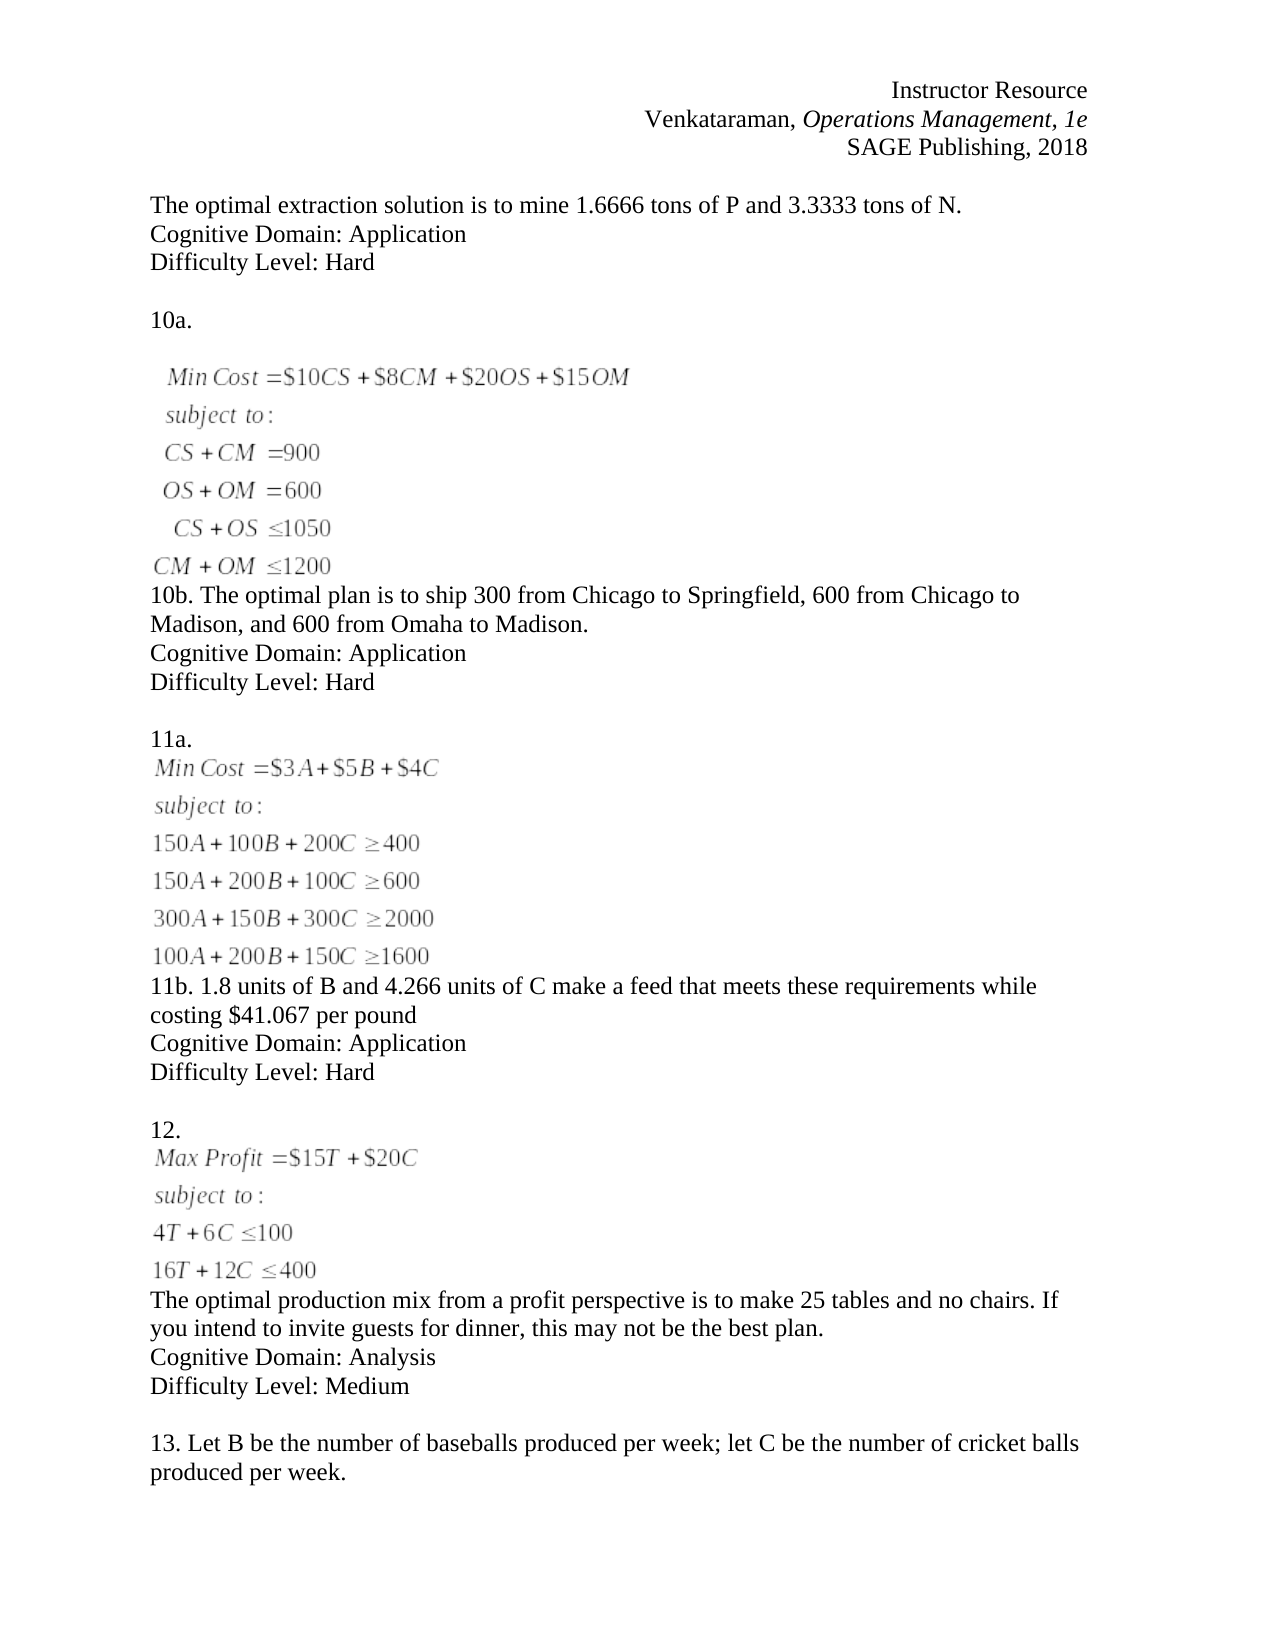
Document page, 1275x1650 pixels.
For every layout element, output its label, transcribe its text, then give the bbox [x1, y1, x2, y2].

text Cognitive Domain: Application [150, 638, 1087, 667]
text The optimal production mix from a profit perspective is to make 25 tables and no chairs. If you intend to invite guests for dinner, this may not be the best plan. [150, 1285, 1087, 1342]
text Difficulty Level: Hard [150, 667, 1087, 696]
text 11a. [150, 724, 1087, 753]
text 12. [150, 1115, 1087, 1143]
text The optimal extraction solution is to mine 1.6666 tons of P and 3.3333 tons of N. [150, 190, 1087, 219]
list 13. Let B be the number of baseballs produced per week; let C be the number of cricket balls produced per week. [150, 1428, 1087, 1486]
text Cognitive Domain: Analysis [150, 1342, 1087, 1371]
text Cognitive Domain: Application [150, 1028, 1087, 1057]
text 10b. The optimal plan is to ship 300 from Chicago to Springfield, 600 from Chicago to Madison, and 600 from Omaha to Madison. [150, 581, 1087, 638]
text Difficulty Level: Medium [150, 1371, 1087, 1400]
text 10a. [150, 305, 1087, 334]
text 11b. 1.8 units of B and 4.266 units of C make a feed that meets these requirements while costing $41.067 per pound [150, 971, 1087, 1028]
text Difficulty Level: Hard [150, 1057, 1087, 1086]
text Cognitive Domain: Application Difficulty Level: Hard [150, 219, 1087, 276]
